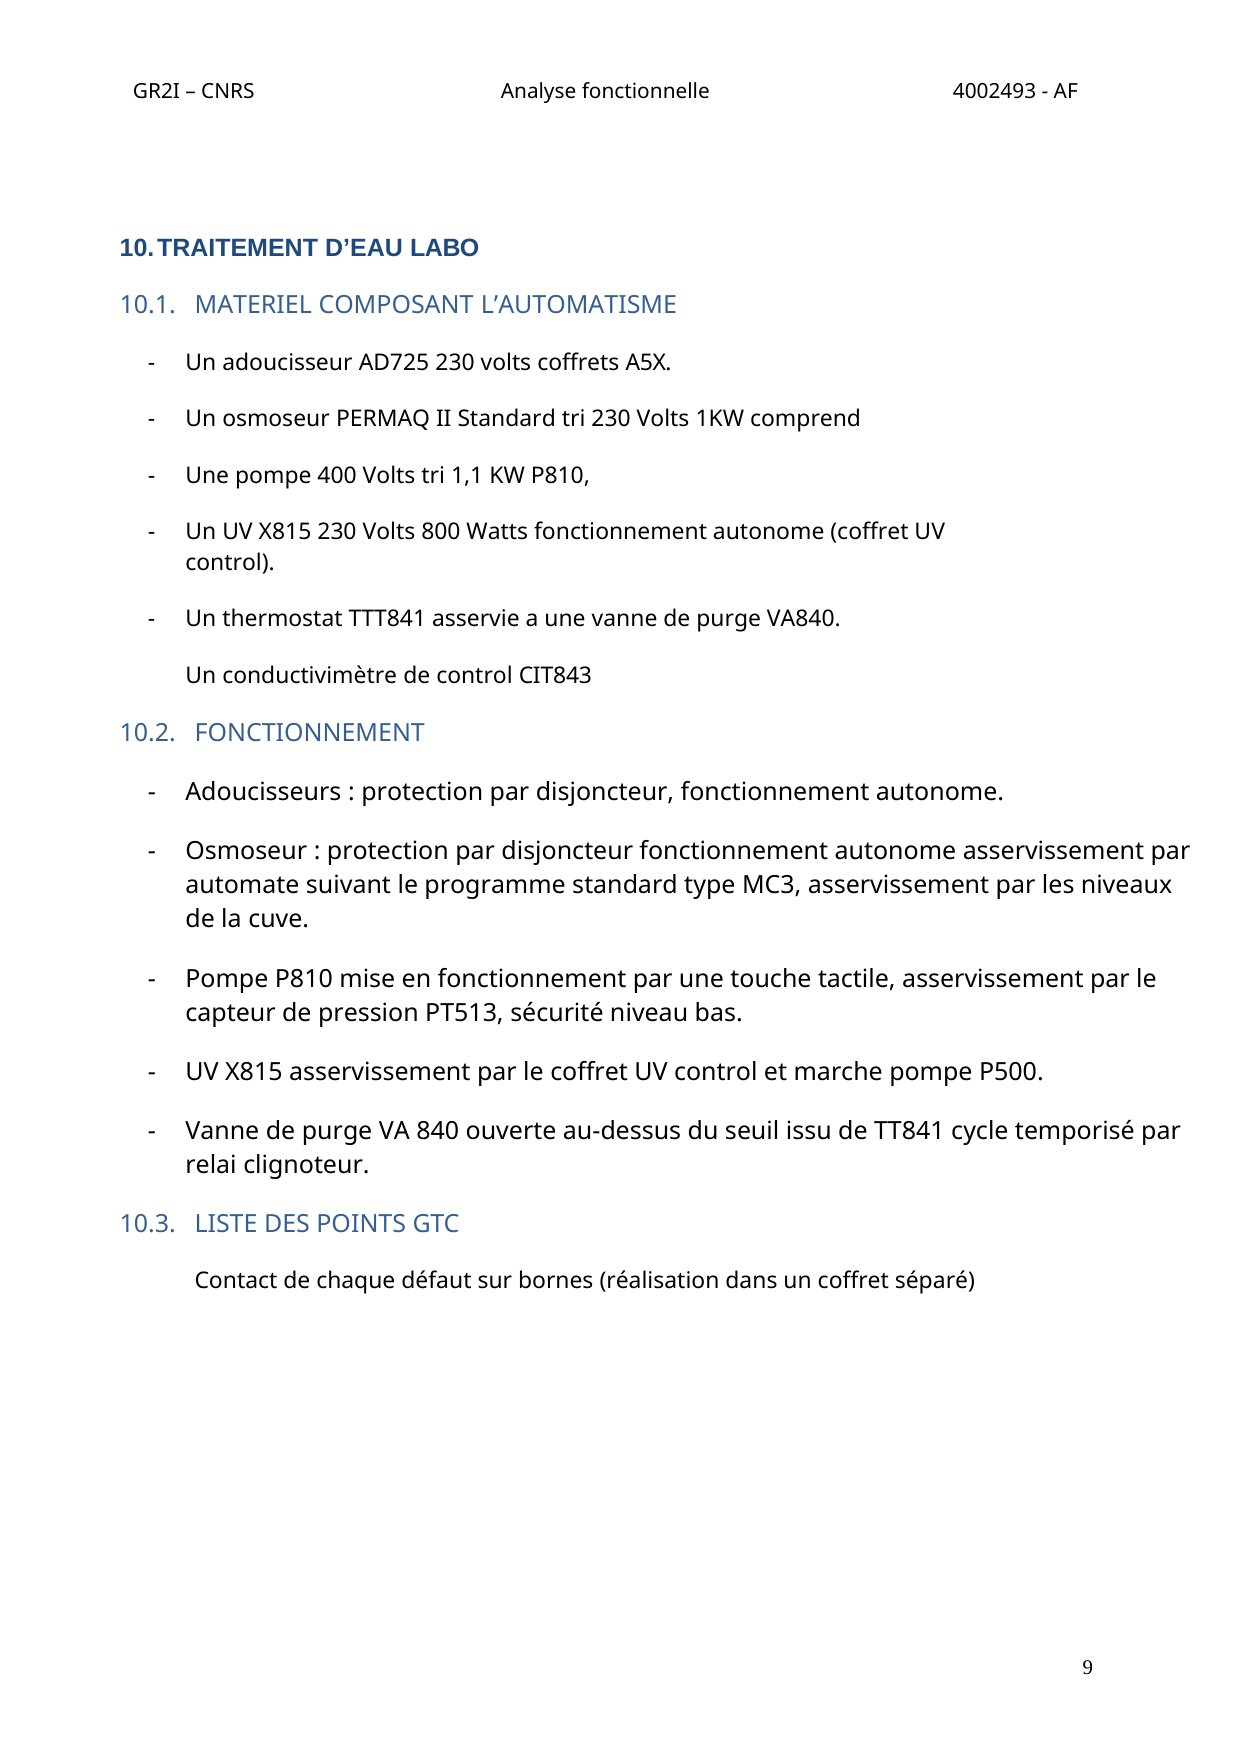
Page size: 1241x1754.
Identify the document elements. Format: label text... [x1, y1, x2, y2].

subtitle FONCTIONNEMENT [119, 715, 1166, 749]
subtitle TRAITEMENT D’EAU LABO [119, 233, 1167, 262]
list Osmoseur : protection par disjoncteur fonctionnement autonome asservissement par automate suivant le programme standard type MC3, asservissement par les niveaux de la cuve. [148, 833, 1196, 935]
list Une pompe 400 Volts tri 1,1 KW P810, [148, 459, 953, 490]
text Un conductivimètre de control CIT843 [185, 659, 1196, 690]
list Adoucisseurs : protection par disjoncteur, fonctionnement autonome. [148, 774, 1196, 808]
list Un UV X815 230 Volts 800 Watts fonctionnement autonome (coffret UV control). [148, 515, 953, 577]
list Un adoucisseur AD725 230 volts coffrets A5X. [148, 346, 1196, 377]
list Pompe P810 mise en fonctionnement par une touche tactile, asservissement par le capteur de pression PT513, sécurité niveau bas. [148, 960, 1196, 1028]
list UV X815 asservissement par le coffret UV control et marche pompe P500. [148, 1053, 1196, 1087]
text Contact de chaque défaut sur bornes (réalisation dans un coffret séparé) [119, 1264, 1196, 1295]
subtitle LISTE DES POINTS GTC [119, 1206, 1166, 1239]
subtitle MATERIEL COMPOSANT L’AUTOMATISME [119, 287, 1166, 321]
list Un thermostat TTT841 asservie a une vanne de purge VA840. [148, 602, 953, 634]
list Un osmoseur PERMAQ II Standard tri 230 Volts 1KW comprend [148, 402, 953, 434]
list Vanne de purge VA 840 ouverte au-dessus du seuil issu de TT841 cycle temporisé par relai clignoteur. [148, 1112, 1196, 1181]
